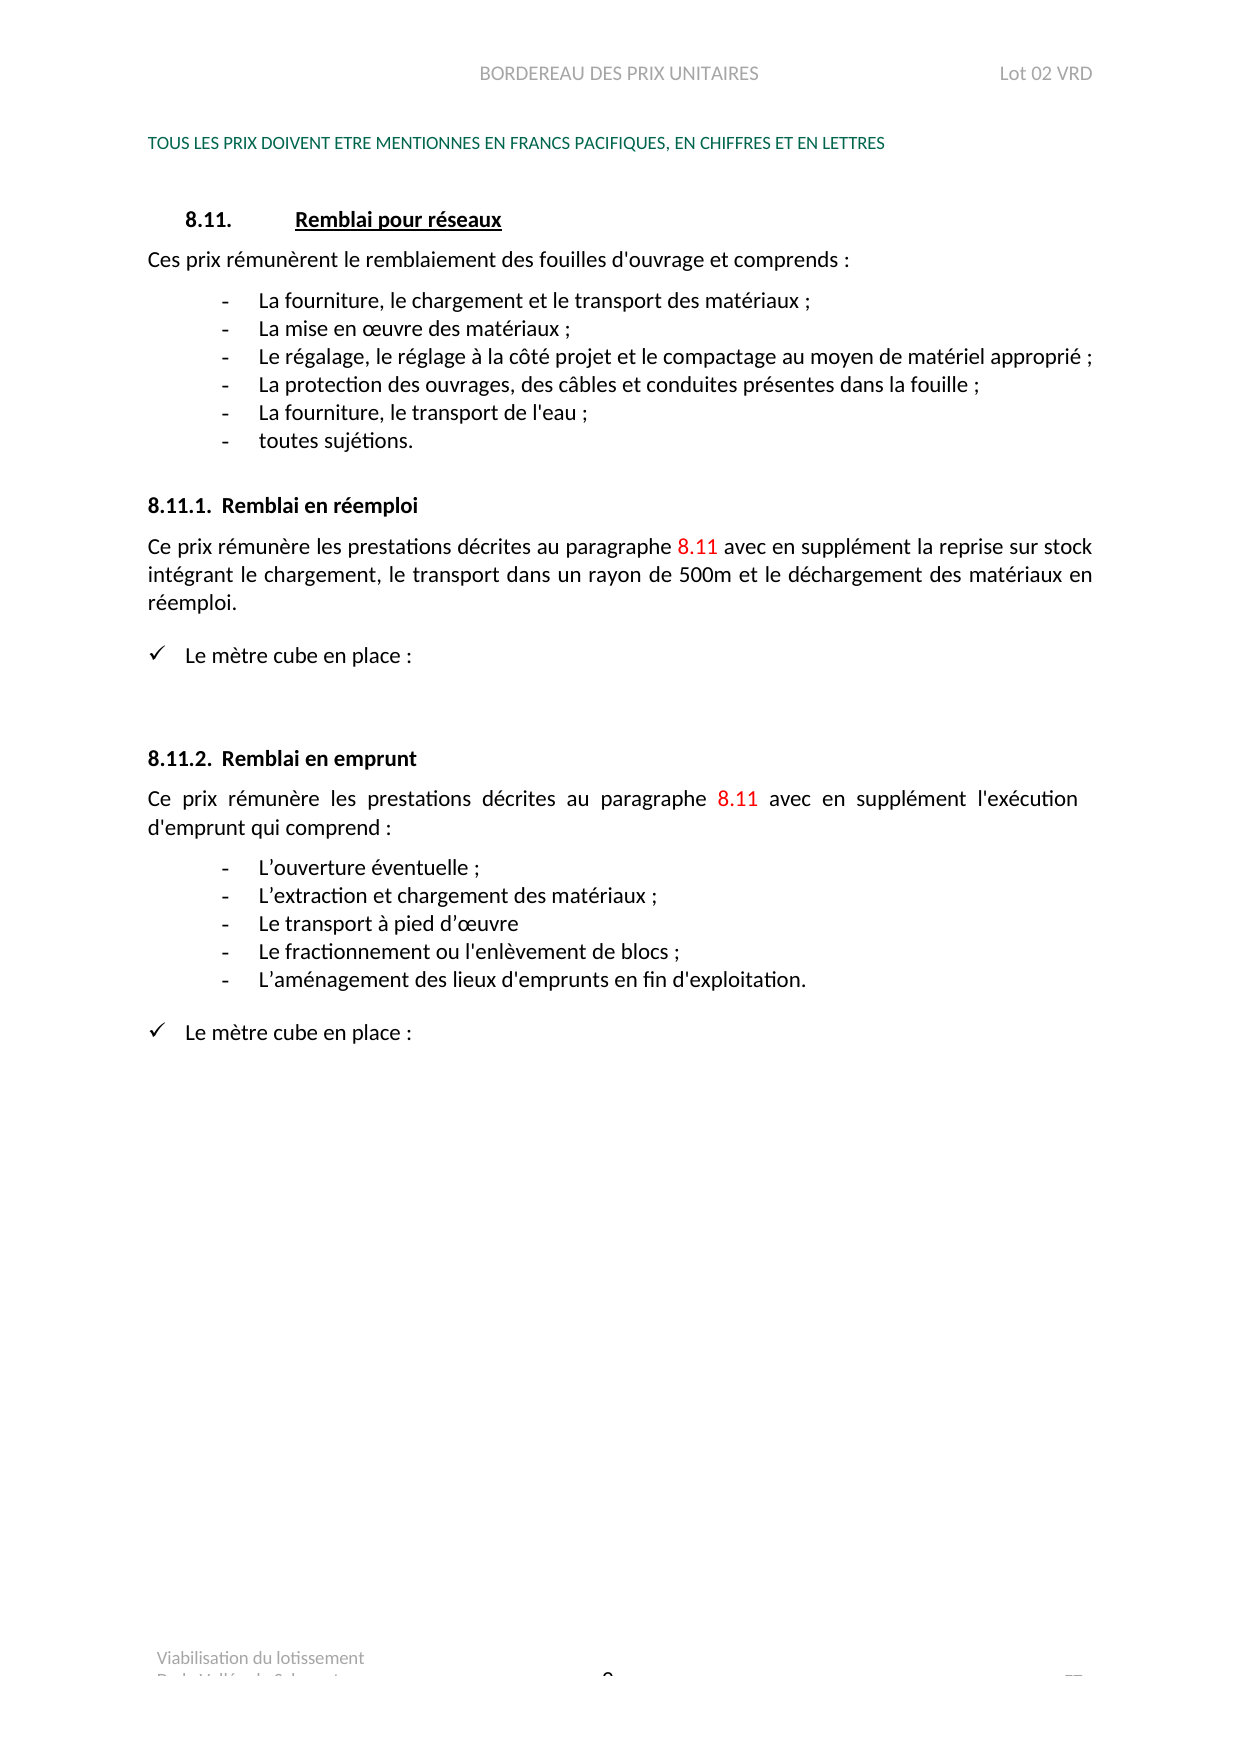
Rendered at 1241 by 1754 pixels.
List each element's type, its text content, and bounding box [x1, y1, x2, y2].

list La fourniture, le transport de l'eau ; [221, 398, 1105, 426]
subtitle Remblai pour réseaux [185, 205, 1105, 233]
text Ces prix rémunèrent le remblaiement des fouilles d'ouvrage et comprends : [148, 245, 1105, 273]
list La fourniture, le chargement et le transport des matériaux ; [221, 286, 1105, 314]
text Ce prix rémunère les prestations décrites au paragraphe 8.11 avec en supplément la reprise sur stock intégrant le chargement, le transport dans un rayon de 500m et le déchargement des matériaux en réemploi. [148, 532, 1093, 616]
list L’aménagement des lieux d'emprunts en fin d'exploitation. [221, 965, 1105, 993]
list La protection des ouvrages, des câbles et conduites présentes dans la fouille ; [221, 370, 1105, 398]
list toutes sujétions. [221, 426, 1105, 454]
list Le transport à pied d’œuvre [221, 909, 1105, 937]
list Le fractionnement ou l'enlèvement de blocs ; [221, 937, 1105, 965]
list Le régalage, le réglage à la côté projet et le compactage au moyen de matériel approprié ; [221, 342, 1105, 370]
list L’ouverture éventuelle ; [221, 853, 1105, 881]
text Ce prix rémunère les prestations décrites au paragraphe 8.11 avec en supplément l'exécution d'emprunt qui comprend : [148, 784, 1093, 841]
list L’extraction et chargement des matériaux ; [221, 881, 1105, 909]
text TOUS LES PRIX DOIVENT ETRE MENTIONNES EN FRANCS PACIFIQUES, EN CHIFFRES ET EN LETTRES [148, 132, 1105, 154]
list Le mètre cube en place : [148, 641, 1105, 669]
list La mise en œuvre des matériaux ; [221, 314, 1105, 342]
list Le mètre cube en place : [148, 1018, 1105, 1046]
subtitle Remblai en emprunt [148, 744, 1105, 772]
subtitle Remblai en réemploi [148, 491, 1105, 519]
